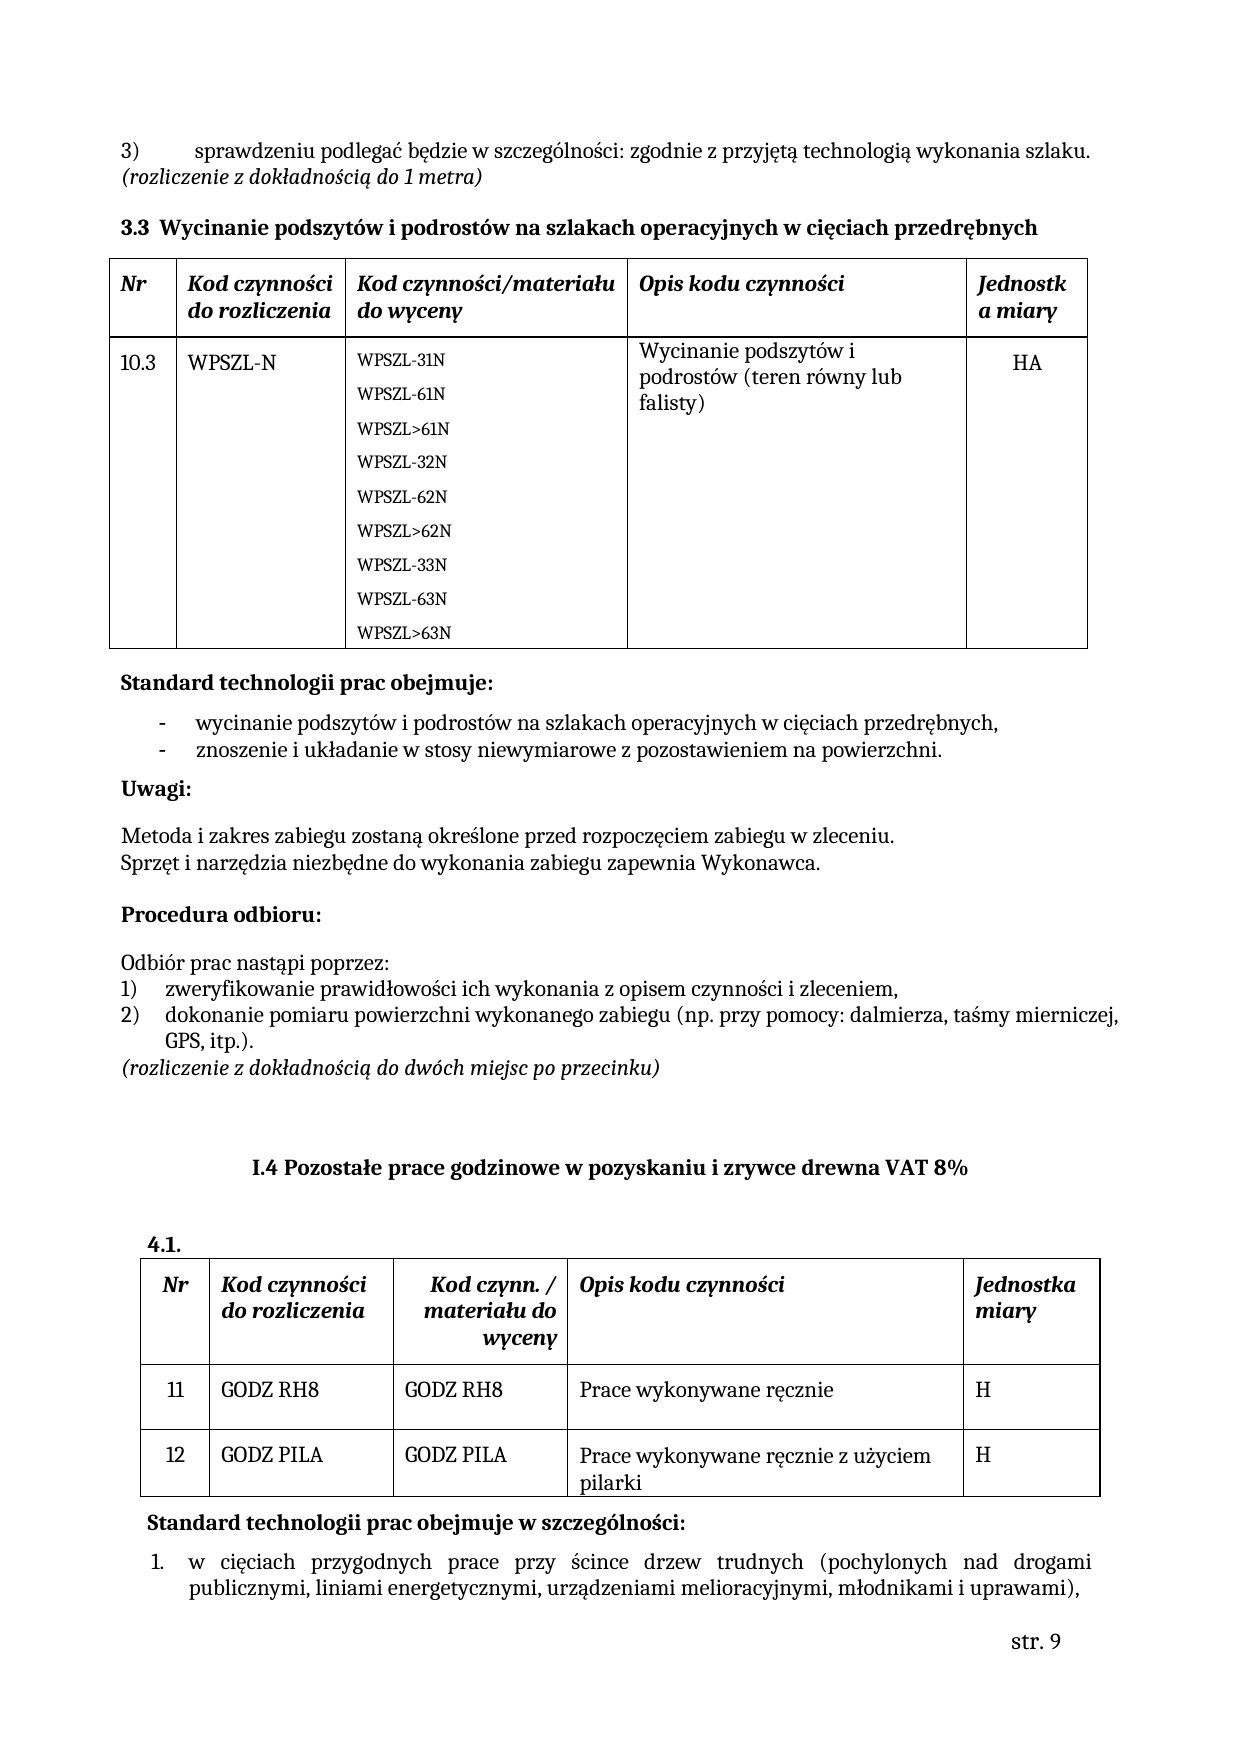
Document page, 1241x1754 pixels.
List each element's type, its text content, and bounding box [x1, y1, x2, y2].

table_header Jednostka miary [967, 259, 1087, 336]
table_header Nr [141, 1259, 209, 1363]
table_header Nr [110, 259, 176, 336]
text 4.1. [147, 1232, 1119, 1258]
table_cell 12 [141, 1430, 209, 1496]
table_cell Prace wykonywane ręcznie [568, 1365, 963, 1429]
table_header Jednostka miary [964, 1259, 1099, 1363]
table_header Opis kodu czynności [628, 259, 966, 336]
text Uwagi: [121, 776, 1119, 802]
table_cell GODZ PILA [210, 1430, 393, 1496]
table_cell GODZ RH8 [210, 1365, 393, 1429]
text Metoda i zakres zabiegu zostaną określone przed rozpoczęciem zabiegu w zleceniu. [121, 823, 1119, 849]
text Standard technologii prac obejmuje w szczególności: [147, 1509, 1119, 1536]
table_cell Wycinanie podszytów i podrostów (teren równy lub falisty) [628, 338, 966, 648]
text Odbiór prac nastąpi poprzez: [121, 949, 1119, 976]
text Sprzęt i narzędzia niezbędne do wykonania zabiegu zapewnia Wykonawca. [121, 849, 1119, 876]
table_cell Prace wykonywane ręcznie z użyciem pilarki [568, 1430, 963, 1496]
table_header Opis kodu czynności [568, 1259, 963, 1363]
list znoszenie i układanie w stosy niewymiarowe z pozostawieniem na powierzchni. [158, 736, 1119, 763]
text 3) sprawdzeniu podlegać będzie w szczególności: zgodnie z przyjętą technologią wykonania szlaku. [121, 137, 1119, 164]
list w cięciach przygodnych prace przy ścince drzew trudnych (pochylonych nad drogami publicznymi, liniami energetycznymi, urządzeniami melioracyjnymi, młodnikami i uprawami), [151, 1548, 1093, 1601]
table_cell GODZ PILA [394, 1430, 567, 1496]
table_cell 11 [141, 1365, 209, 1429]
text (rozliczenie z dokładnością do 1 metra) [121, 164, 1119, 190]
table_cell H [964, 1365, 1099, 1429]
list wycinanie podszytów i podrostów na szlakach operacyjnych w cięciach przedrębnych, [158, 709, 1119, 736]
table_header Kod czynności do rozliczenia [210, 1259, 393, 1363]
text 3.3 Wycinanie podszytów i podrostów na szlakach operacyjnych w cięciach przedrębnych [121, 215, 1119, 241]
subtitle Pozostałe prace godzinowe w pozyskaniu i zrywce drewna VAT 8% [252, 1154, 1119, 1181]
table_cell GODZ RH8 [394, 1365, 567, 1429]
table_header Kod czynności/materiału do wyceny [346, 259, 627, 336]
text Standard technologii prac obejmuje: [121, 670, 1119, 696]
table_cell WPSZL-N [177, 338, 345, 648]
table_cell WPSZL-31N WPSZL-61N WPSZL>61N WPSZL-32N WPSZL-62N WPSZL>62N WPSZL-33N WPSZL-63N WPSZL>63N [346, 338, 627, 648]
table_header Kod czynn. / materiału do wyceny [394, 1259, 567, 1363]
text 2) dokonanie pomiaru powierzchni wykonanego zabiegu (np. przy pomocy: dalmierza, taśmy mierniczej, GPS, itp.). [121, 1002, 1119, 1055]
text Procedura odbioru: [121, 902, 1119, 928]
table_cell 10.3 [110, 338, 176, 648]
text (rozliczenie z dokładnością do dwóch miejsc po przecinku) [121, 1055, 1119, 1081]
text 1) zweryfikowanie prawidłowości ich wykonania z opisem czynności i zleceniem, [121, 976, 1119, 1002]
table_header Kod czynności do rozliczenia [177, 259, 345, 336]
table_cell HA [967, 338, 1087, 648]
table_cell H [964, 1430, 1099, 1496]
